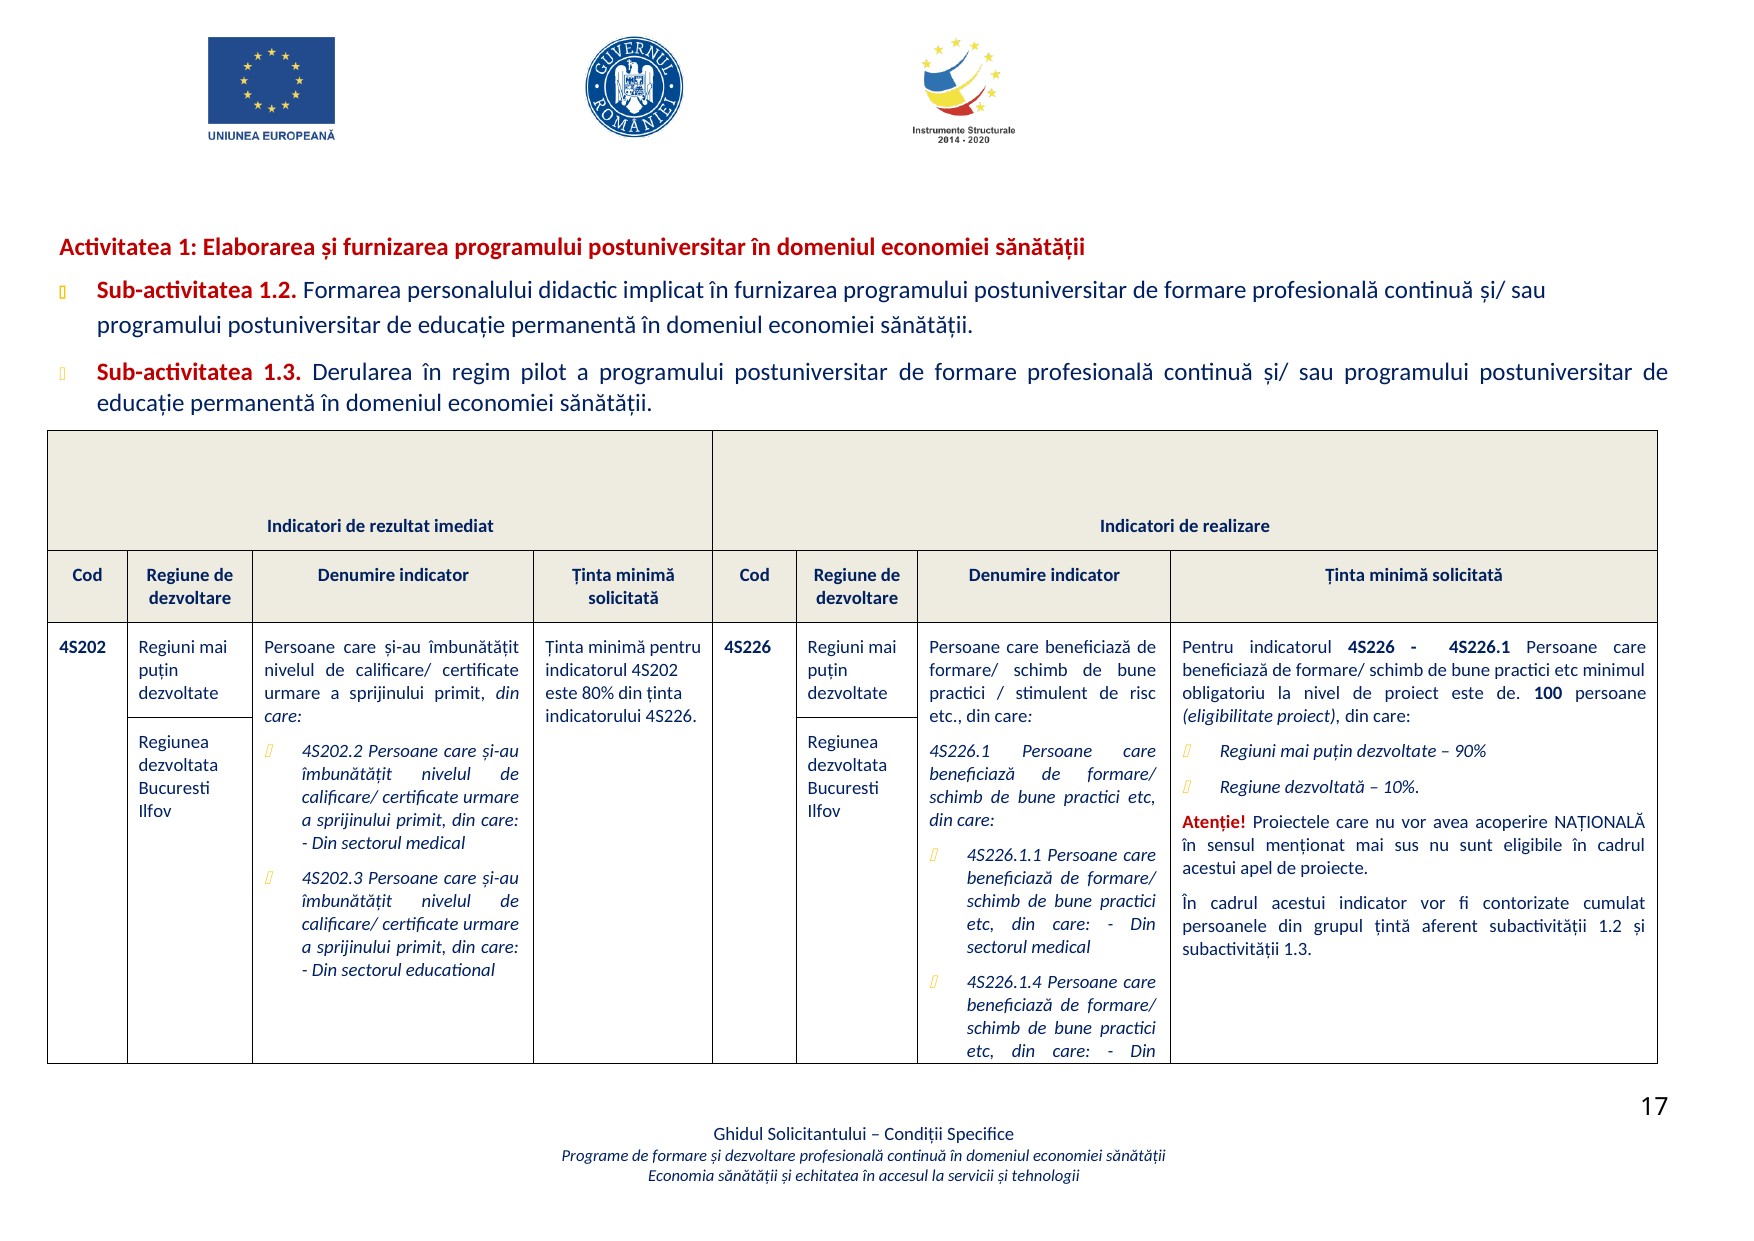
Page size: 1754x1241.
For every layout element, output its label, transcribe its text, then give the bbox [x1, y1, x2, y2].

table_cell Denumire indicator [253, 551, 533, 622]
table_cell Denumire indicator [918, 551, 1170, 622]
table_cell Regiune de dezvoltare [797, 551, 917, 622]
table_cell Regiuni mai puțin dezvoltate [128, 623, 252, 717]
table_cell Regiuni mai puțin dezvoltate [797, 623, 917, 717]
table_header Indicatori de rezultat imediat [48, 431, 712, 550]
table_cell 4S226 [713, 623, 796, 1062]
table_cell Cod [48, 551, 127, 622]
picture [584, 35, 684, 138]
list Sub-activitatea 1.3. Derularea în regim pilot a programului postuniversitar de formare profesională continuă şi/ sau programului postuniversitar de educație permanentă în domeniul economiei sănătății. [59, 357, 1668, 418]
table_header Indicatori de realizare [713, 431, 1657, 550]
picture [208, 37, 335, 140]
table_cell Regiune de dezvoltare [128, 551, 252, 622]
table_cell Persoane care beneficiază de formare/ schimb de bune practici / stimulent de risc etc., din care: 4S226.1 Persoane care beneficiază de formare/ schimb de bune practici etc, din care: 4S226.1.1 Persoane care beneficiază de formare/ schimb de bune practici etc, din care: - Din sectorul medical 4S226.1.4 Persoane care beneficiază de formare/ schimb de bune practici etc, din care: - Din sectorul educational [918, 623, 1170, 1062]
table_cell Cod [713, 551, 796, 622]
table_cell Pentru indicatorul 4S226 - 4S226.1 Persoane care beneficiază de formare/ schimb de bune practici etc minimul obligatoriu la nivel de proiect este de. 100 persoane (eligibilitate proiect), din care: Regiuni mai puțin dezvoltate – 90% Regiune dezvoltată – 10%. Atenție! Proiectele care nu vor avea acoperire NAȚIONALĂ în sensul menționat mai sus nu sunt eligibile în cadrul acestui apel de proiecte. În cadrul acestui indicator vor fi contorizate cumulat persoanele din grupul țintă aferent subactivității 1.2 și subactivității 1.3. [1171, 623, 1657, 1062]
table_cell Ținta minimă solicitată [534, 551, 712, 622]
text Activitatea 1: Elaborarea şi furnizarea programului postuniversitar în domeniul economiei sănătății [59, 231, 1668, 262]
table_cell 4S202 [48, 623, 127, 1062]
table_cell Regiunea dezvoltata Bucuresti Ilfov [797, 718, 917, 1062]
list Sub-activitatea 1.2. Formarea personalului didactic implicat în furnizarea programului postuniversitar de formare profesională continuă şi/ sau programului postuniversitar de educație permanentă în domeniul economiei sănătății. [59, 274, 1668, 339]
table_cell Regiunea dezvoltata Bucuresti Ilfov [128, 718, 252, 1062]
table_cell Ținta minimă pentru indicatorul 4S202 este 80% din ținta indicatorului 4S226. [534, 623, 712, 1062]
picture [913, 37, 1015, 143]
table_cell Persoane care și-au îmbunătățit nivelul de calificare/ certificate urmare a sprijinului primit, din care: 4S202.2 Persoane care și-au îmbunătățit nivelul de calificare/ certificate urmare a sprijinului primit, din care: - Din sectorul medical 4S202.3 Persoane care și-au îmbunătățit nivelul de calificare/ certificate urmare a sprijinului primit, din care: - Din sectorul educational [253, 623, 533, 1062]
table_cell Ținta minimă solicitată [1171, 551, 1657, 622]
